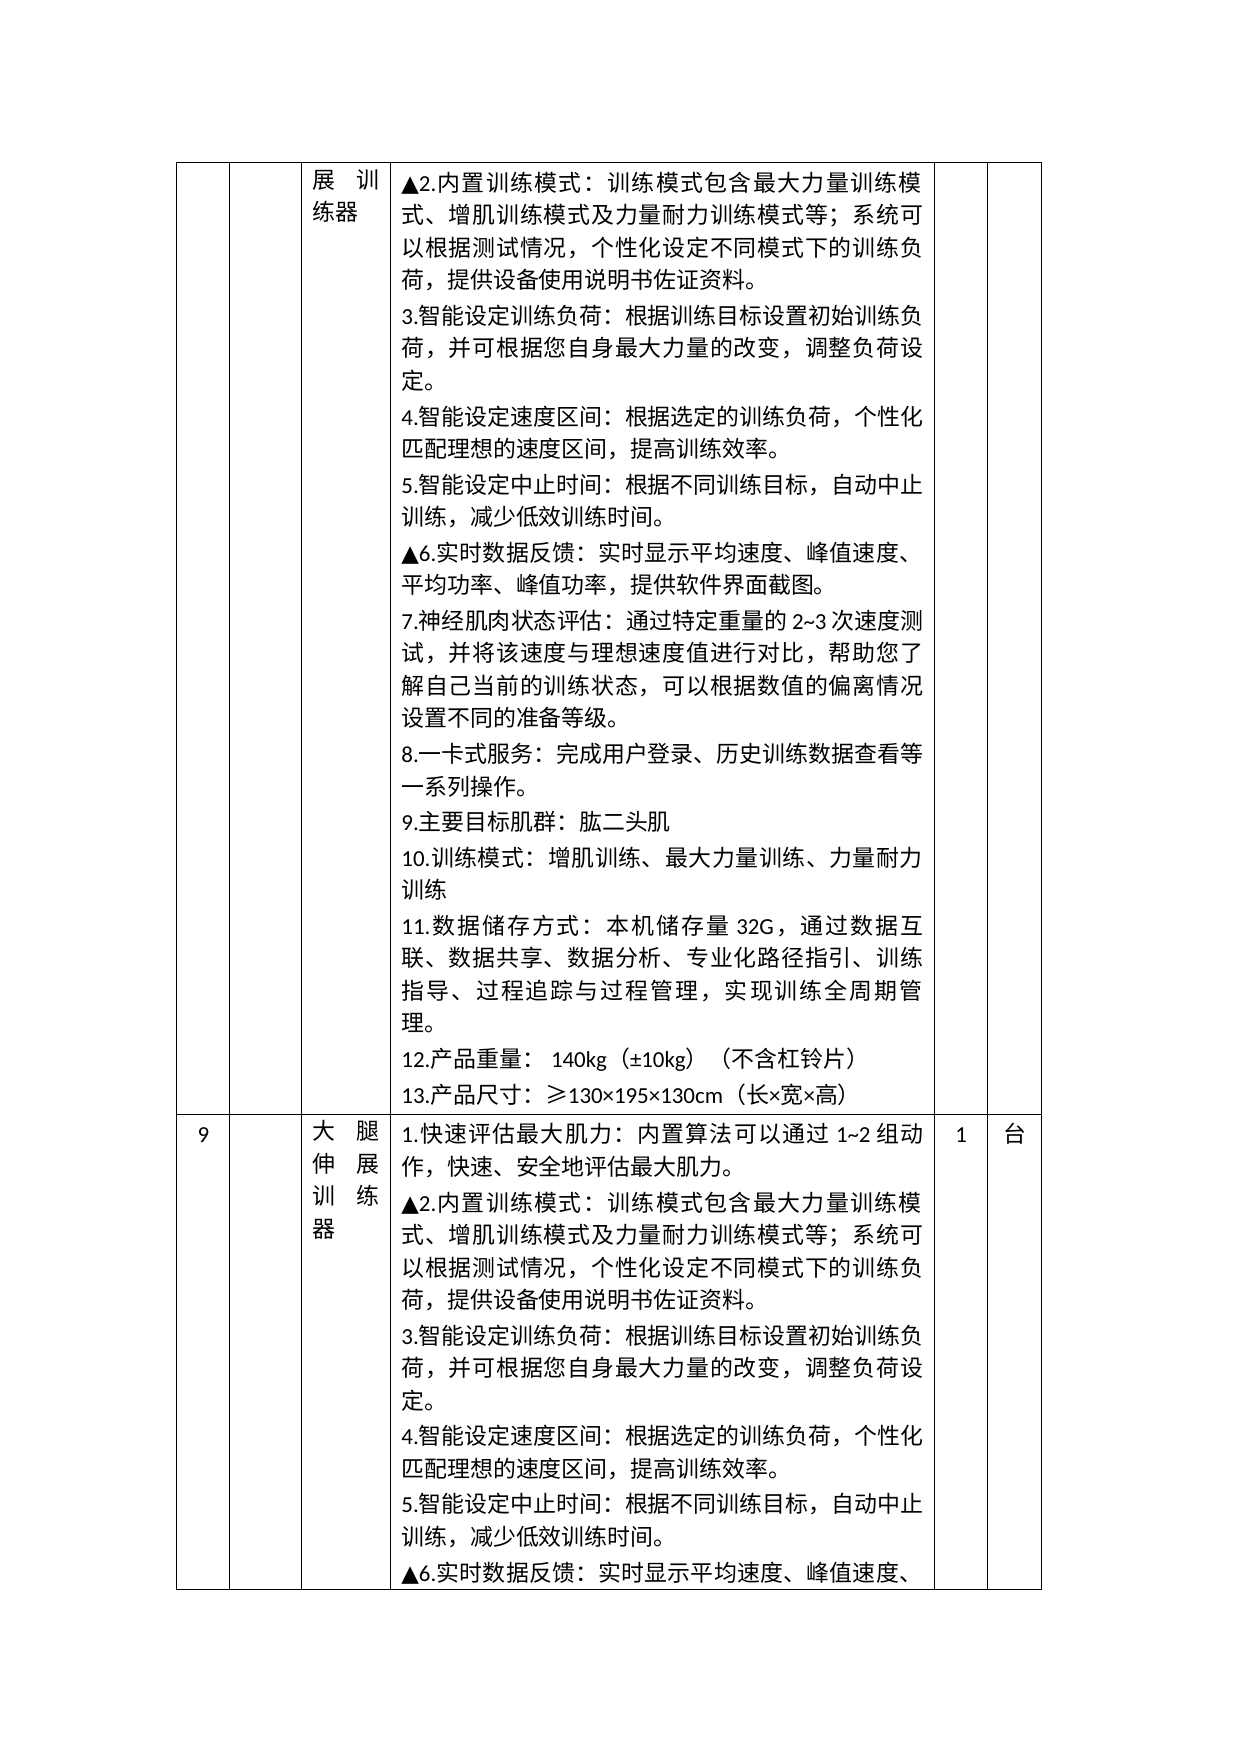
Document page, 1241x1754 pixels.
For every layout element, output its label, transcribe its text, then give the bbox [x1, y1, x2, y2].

table_cell [230, 1115, 301, 1588]
table_cell 9 [177, 1115, 229, 1588]
table_cell 1 [935, 1115, 987, 1588]
table_cell 台 [988, 1115, 1041, 1588]
table_cell 1 [935, 163, 987, 1114]
table_cell 二头肌伸展训练器 [302, 163, 390, 1114]
table_cell 台 [988, 163, 1041, 1114]
table_cell 大腿伸展训练器 [302, 1115, 390, 1588]
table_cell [391, 163, 934, 1114]
table_cell [230, 163, 301, 1114]
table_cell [391, 1115, 934, 1588]
table_cell 8 [177, 163, 229, 1114]
